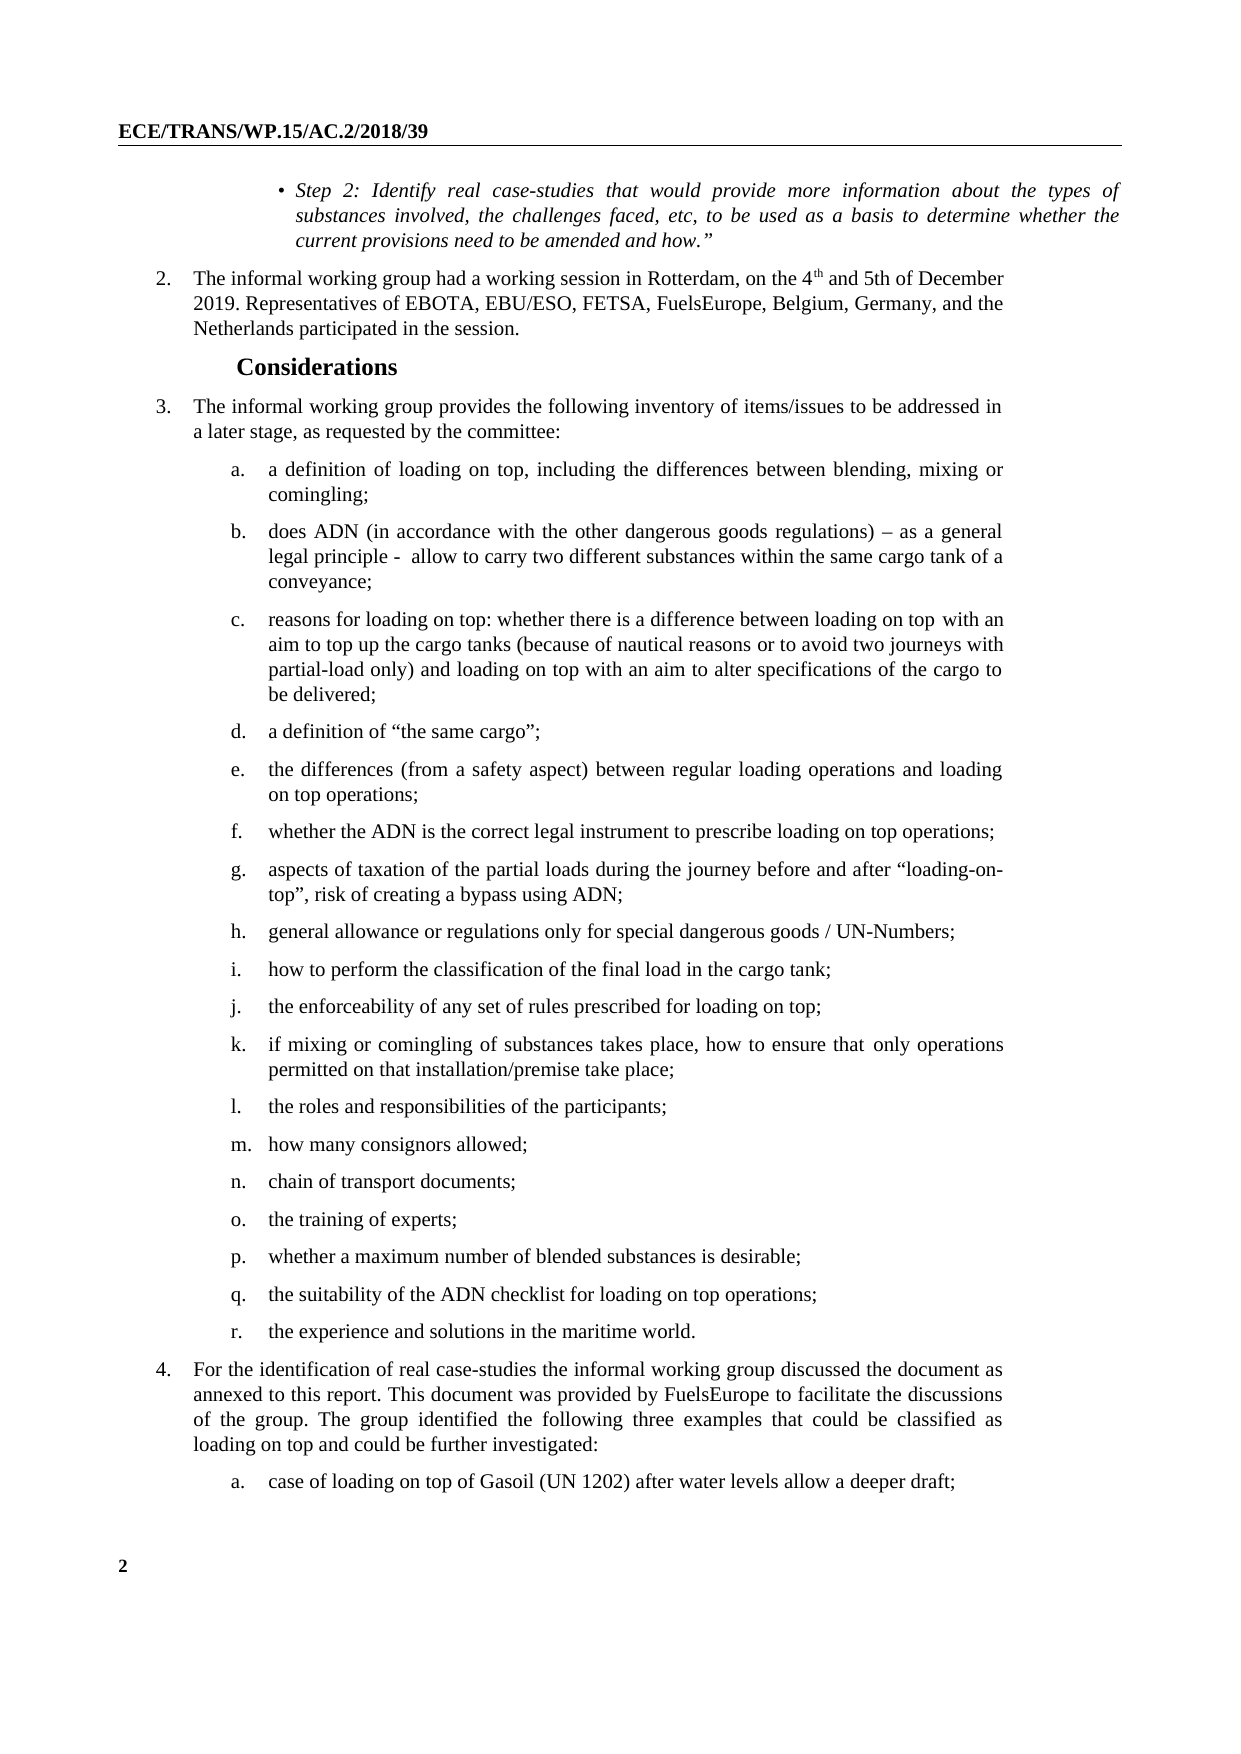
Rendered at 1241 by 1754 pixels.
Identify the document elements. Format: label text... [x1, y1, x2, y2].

list the suitability of the ADN checklist for loading on top operations; [231, 1281, 1004, 1306]
list the roles and responsibilities of the participants; [231, 1093, 1004, 1118]
list chain of transport documents; [231, 1168, 1004, 1193]
list if mixing or comingling of substances takes place, how to ensure that only operations permitted on that installation/premise take place; [231, 1031, 1004, 1081]
list how to perform the classification of the final load in the cargo tank; [231, 956, 1004, 981]
list whether a maximum number of blended substances is desirable; [231, 1243, 1004, 1268]
list does ADN (in accordance with the other dangerous goods regulations) – as a general legal principle - allow to carry two different substances within the same cargo tank of a conveyance; [231, 518, 1004, 593]
list the differences (from a safety aspect) between regular loading operations and loading on top operations; [231, 756, 1004, 806]
list The informal working group had a working session in Rotterdam, on the 4th and 5th of December 2019. Representatives of EBOTA, EBU/ESO, FETSA, FuelsEurope, Belgium, Germany, and the Netherlands participated in the session. [156, 265, 1004, 340]
text Step 2: Identify real case-studies that would provide more information about the types of substances involved, the challenges faced, etc, to be used as a basis to determine whether the current provisions need to be amended and how.” [278, 177, 1122, 252]
list whether the ADN is the correct legal instrument to prescribe loading on top operations; [231, 818, 1004, 843]
list For the identification of real case-studies the informal working group discussed the document as annexed to this report. This document was provided by FuelsEurope to facilitate the discussions of the group. The group identified the following three examples that could be classified as loading on top and could be further investigated: [156, 1356, 1004, 1456]
list a definition of loading on top, including the differences between blending, mixing or comingling; [231, 456, 1004, 506]
list how many consignors allowed; [231, 1131, 1004, 1156]
list aspects of taxation of the partial loads during the journey before and after “loading-on-top”, risk of creating a bypass using ADN; [231, 856, 1004, 906]
list the training of experts; [231, 1206, 1004, 1231]
list general allowance or regulations only for special dangerous goods / UN-Numbers; [231, 918, 1004, 943]
list the experience and solutions in the maritime world. [231, 1318, 1004, 1343]
list the enforceability of any set of rules prescribed for loading on top; [231, 993, 1004, 1018]
list Considerations [236, 352, 1004, 381]
list reasons for loading on top: whether there is a difference between loading on top with an aim to top up the cargo tanks (because of nautical reasons or to avoid two journeys with partial-load only) and loading on top with an aim to alter specifications of the cargo to be delivered; [231, 606, 1004, 706]
list a definition of “the same cargo”; [231, 718, 1004, 743]
list case of loading on top of Gasoil (UN 1202) after water levels allow a deeper draft; [231, 1468, 1004, 1493]
list The informal working group provides the following inventory of items/issues to be addressed in a later stage, as requested by the committee: [156, 393, 1004, 443]
